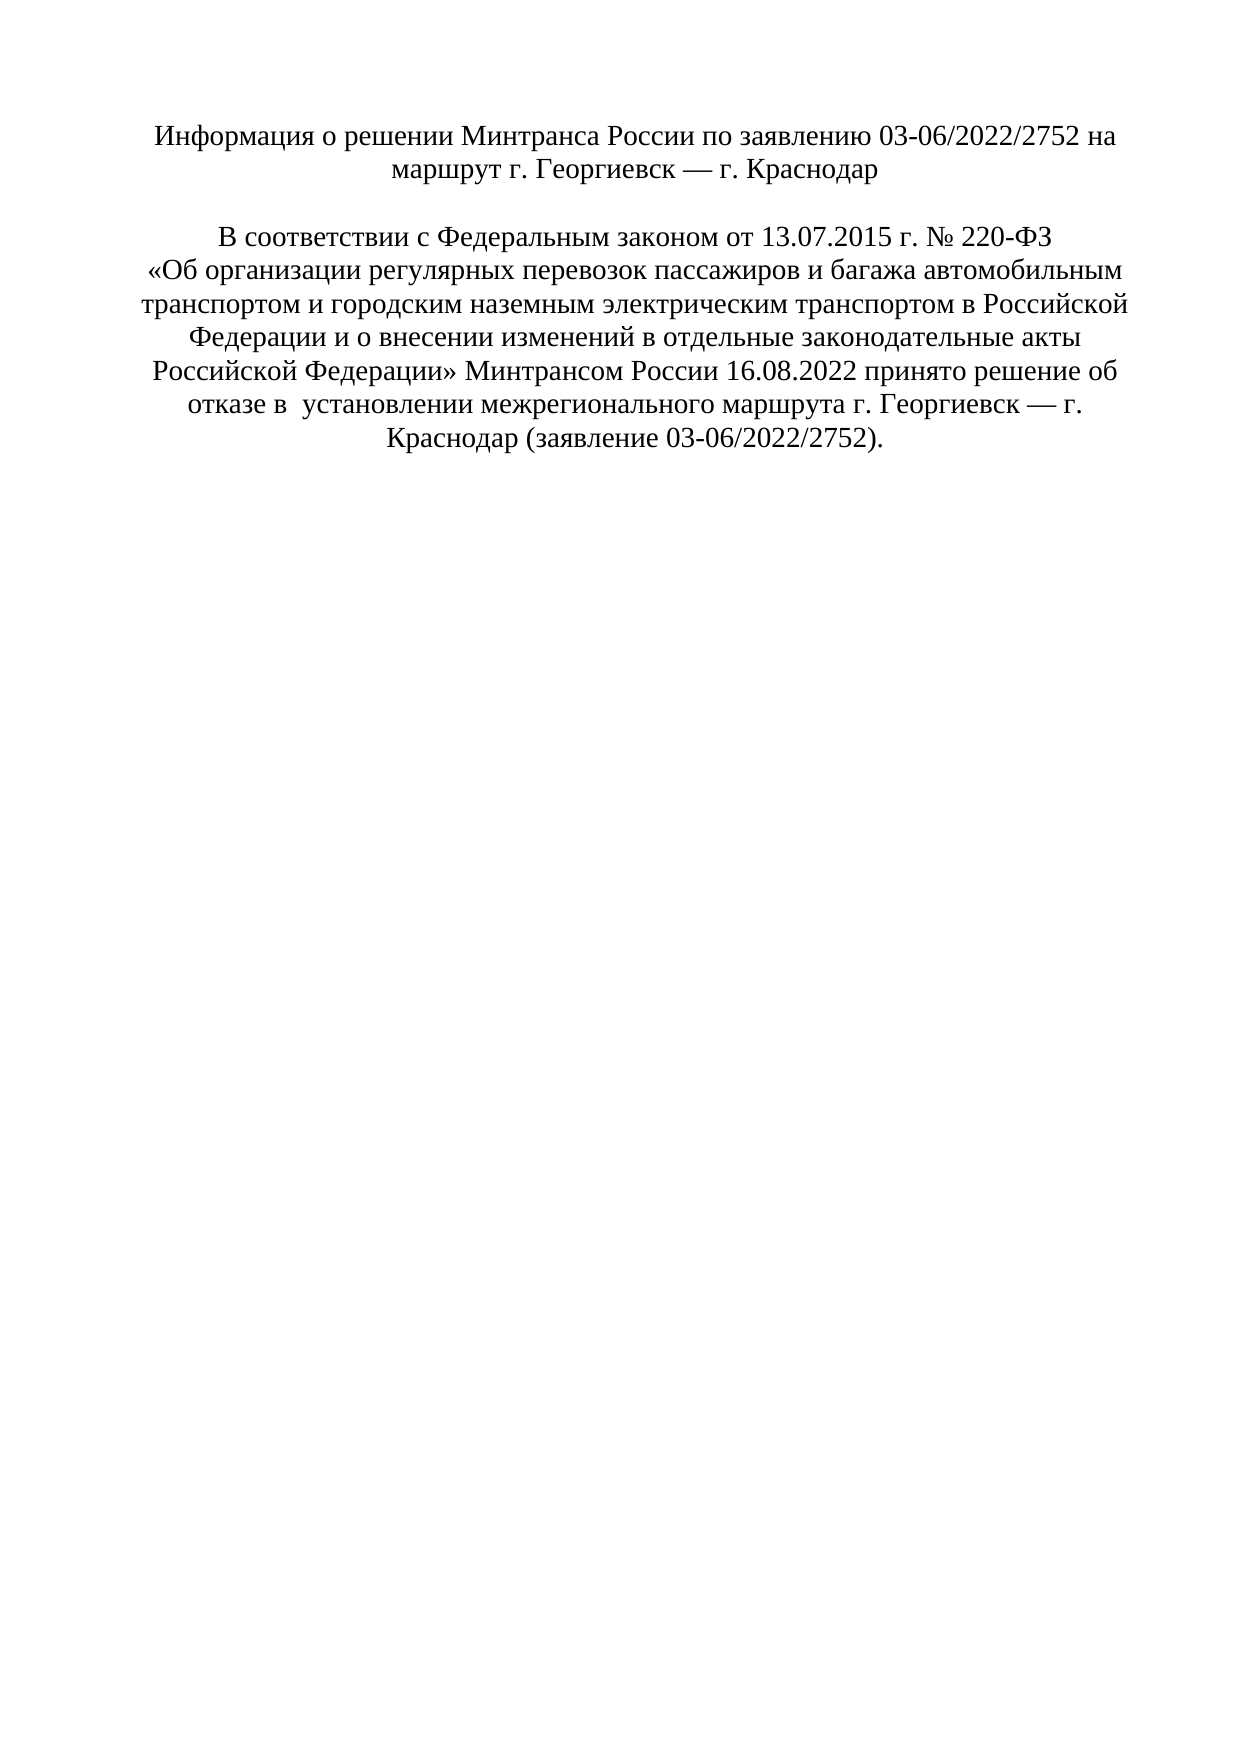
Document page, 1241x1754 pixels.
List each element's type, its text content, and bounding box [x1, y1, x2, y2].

text Информация о решении Минтранса России по заявлению 03-06/2022/2752 на маршрут г. Георгиевск — г. Краснодар [118, 118, 1152, 185]
text В соответствии с Федеральным законом от 13.07.2015 г. № 220-ФЗ «Об организации регулярных перевозок пассажиров и багажа автомобильным транспортом и городским наземным электрическим транспортом в Российской Федерации и о внесении изменений в отдельные законодательные акты Российской Федерации» Минтрансом России 16.08.2022 принято решение об отказе в установлении межрегионального маршрута г. Георгиевск — г. Краснодар (заявление 03-06/2022/2752). [118, 219, 1152, 453]
